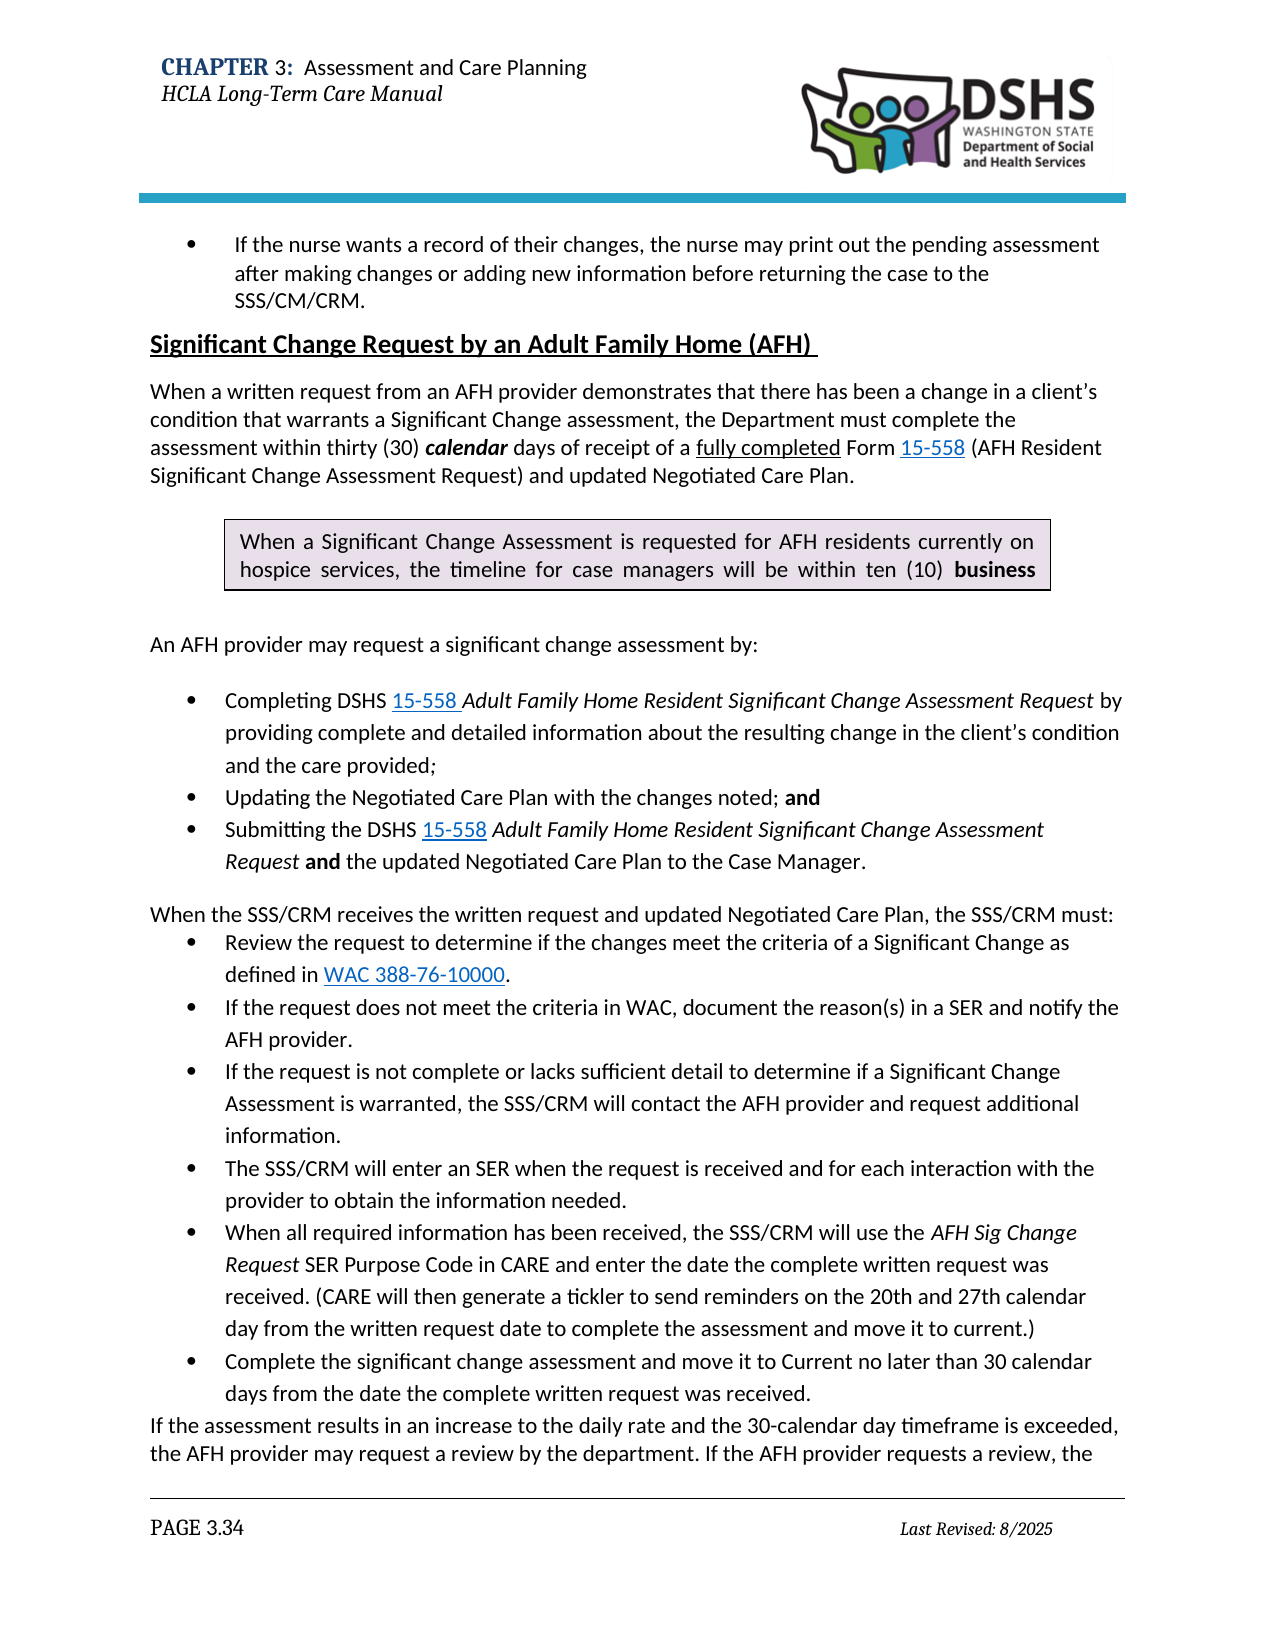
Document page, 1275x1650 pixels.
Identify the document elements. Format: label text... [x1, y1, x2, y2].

list The SSS/CRM will enter an SER when the request is received and for each interaction with the provider to obtain the information needed. [187, 1154, 1125, 1214]
list Review the request to determine if the changes meet the criteria of a Significant Change as defined in WAC 388-76-10000. [187, 928, 1125, 988]
list When all required information has been received, the SSS/CRM will use the AFH Sig Change Request SER Purpose Code in CARE and enter the date the complete written request was received. (CARE will then generate a tickler to send reminders on the 20th and 27th calendar day from the written request date to complete the assessment and move it to current.) [187, 1218, 1125, 1343]
text An AFH provider may request a significant change assessment by: [150, 630, 1125, 658]
list Updating the Negotiated Care Plan with the changes noted; and [187, 783, 1125, 811]
list Completing DSHS 15-558 Adult Family Home Resident Significant Change Assessment Request by providing complete and detailed information about the resulting change in the client’s condition and the care provided; [187, 686, 1125, 779]
list If the request is not complete or lacks sufficient detail to determine if a Significant Change Assessment is warranted, the SSS/CRM will contact the AFH provider and request additional information. [187, 1057, 1125, 1149]
list Complete the significant change assessment and move it to Current no later than 30 calendar days from the date the complete written request was received. [187, 1347, 1125, 1407]
text If the assessment results in an increase to the daily rate and the 30-calendar day timeframe is exceeded, the AFH provider may request a review by the department. If the AFH provider requests a review, the [150, 1411, 1125, 1467]
subtitle Significant Change Request by an Adult Family Home (AFH) [150, 327, 1125, 360]
list Submitting the DSHS 15-558 Adult Family Home Resident Significant Change Assessment Request and the updated Negotiated Care Plan to the Case Manager. [187, 815, 1125, 875]
text When the SSS/CRM receives the written request and updated Negotiated Care Plan, the SSS/CRM must: [150, 900, 1125, 928]
text When a written request from an AFH provider demonstrates that there has been a change in a client’s condition that warrants a Significant Change assessment, the Department must complete the assessment within thirty (30) calendar days of receipt of a fully completed Form 15-558 (AFH Resident Significant Change Assessment Request) and updated Negotiated Care Plan. [150, 377, 1125, 489]
list If the nurse wants a record of their changes, the nurse may print out the pending assessment after making changes or adding new information before returning the case to the SSS/CM/CRM. [187, 231, 1125, 315]
list If the request does not meet the criteria in WAC, document the reason(s) in a SER and notify the AFH provider. [187, 993, 1125, 1053]
picture [791, 52, 1115, 189]
